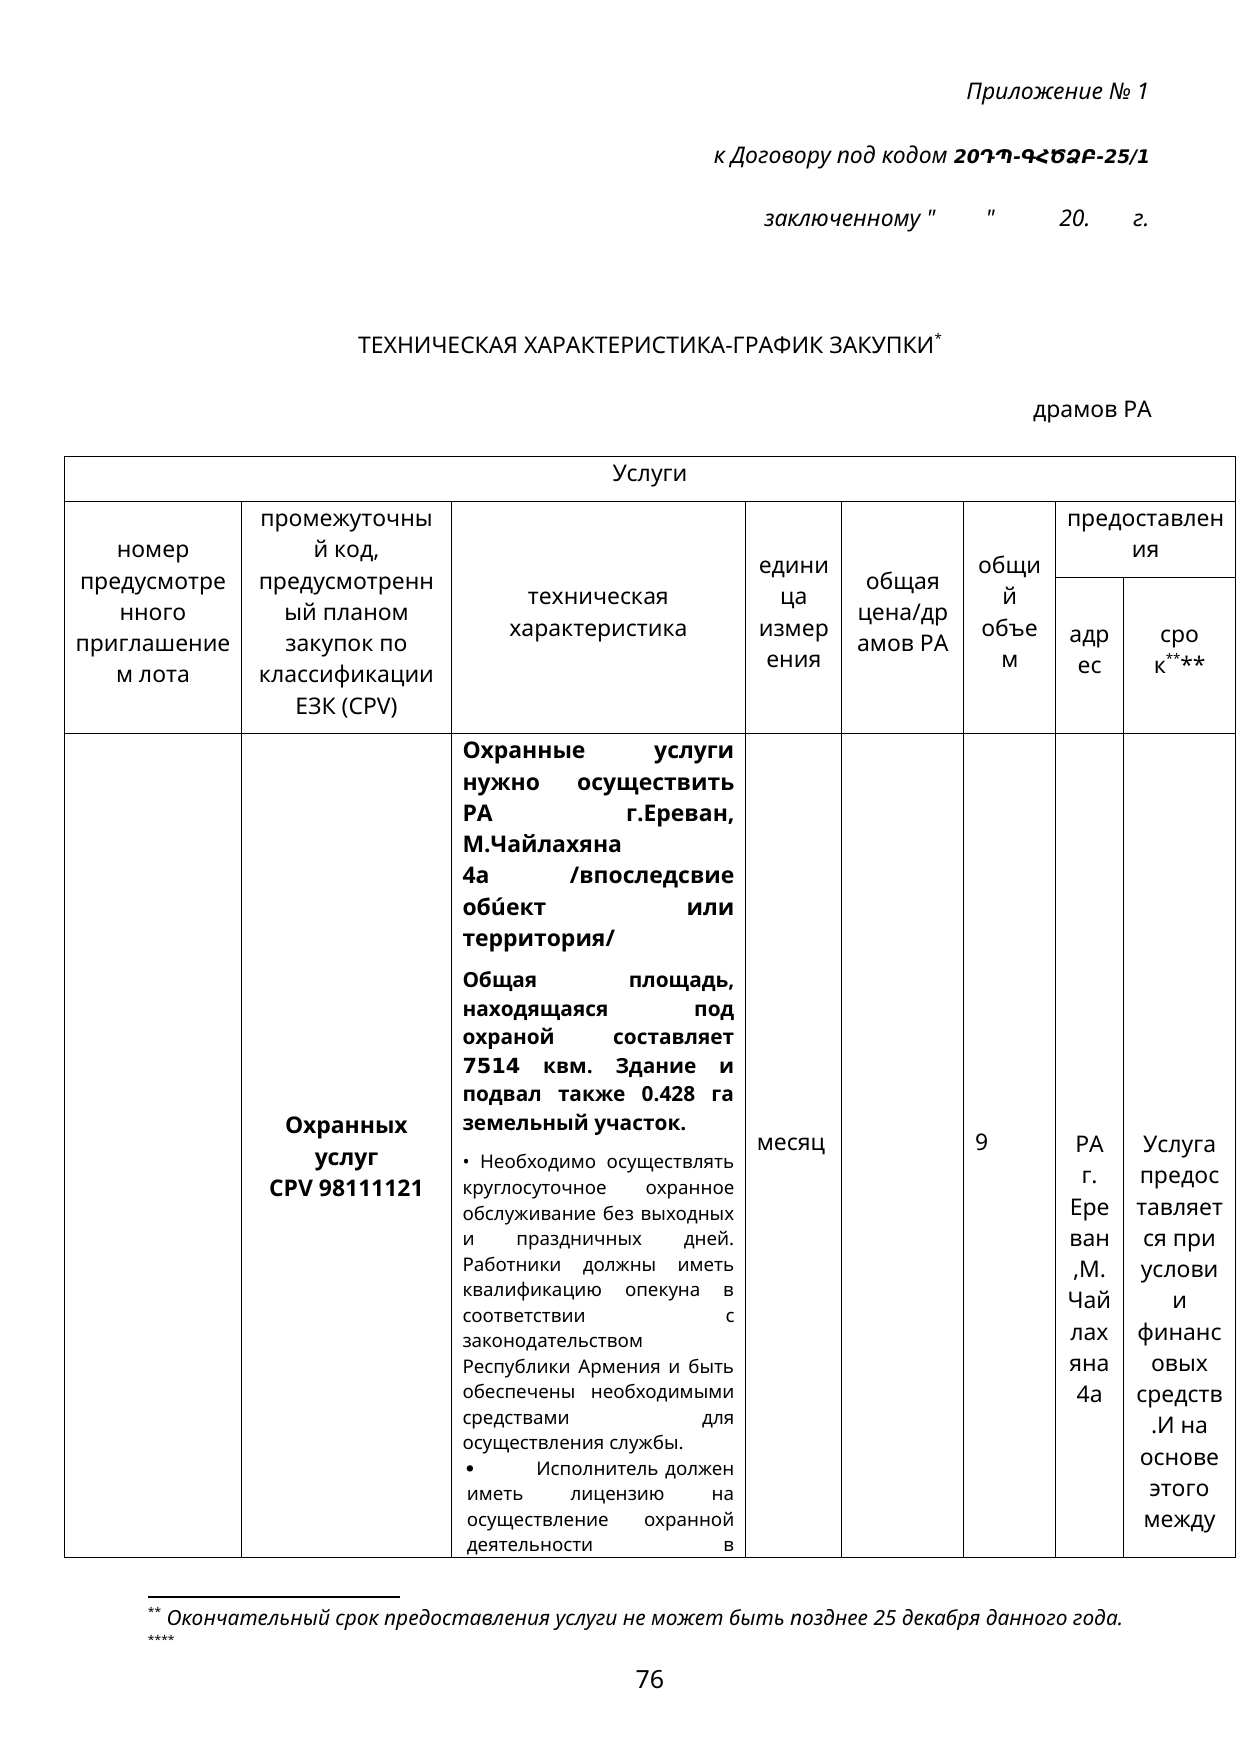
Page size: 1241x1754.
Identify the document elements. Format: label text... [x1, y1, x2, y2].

table_cell [842, 734, 963, 1557]
table_cell адрес [1056, 578, 1123, 733]
table_cell промежуточный код, предусмотренный планом закупок по классификации ЕЗК (CPV) [242, 502, 451, 733]
table_cell месяц [746, 734, 841, 1557]
table_cell срок** [1124, 578, 1235, 733]
table_cell номер предусмотренного приглашением лота [65, 502, 241, 733]
text ТЕХНИЧЕСКАЯ ХАРАКТЕРИСТИКА-ГРАФИК ЗАКУПКИ* [148, 329, 1152, 360]
text Приложение № 1 [148, 75, 1152, 106]
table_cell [1124, 734, 1235, 1557]
text к Договору под кодом 20ԴՊ-ԳՀԾՁԲ-25/1 [148, 138, 1152, 170]
table_cell [65, 734, 241, 1557]
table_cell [1056, 734, 1123, 1557]
table_header Услуги [65, 457, 1235, 501]
table_cell 9 [964, 734, 1055, 1557]
text заключенному " " 20. г. [148, 202, 1152, 233]
table_cell предоставления [1056, 502, 1235, 577]
table_cell единица измерения [746, 502, 841, 733]
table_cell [242, 734, 451, 1557]
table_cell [452, 734, 745, 1557]
table_cell техническая характеристика [452, 502, 745, 733]
table_cell общий объем [964, 502, 1055, 733]
table_cell общая цена/драмов РА [842, 502, 963, 733]
text драмов РА [148, 393, 1152, 424]
